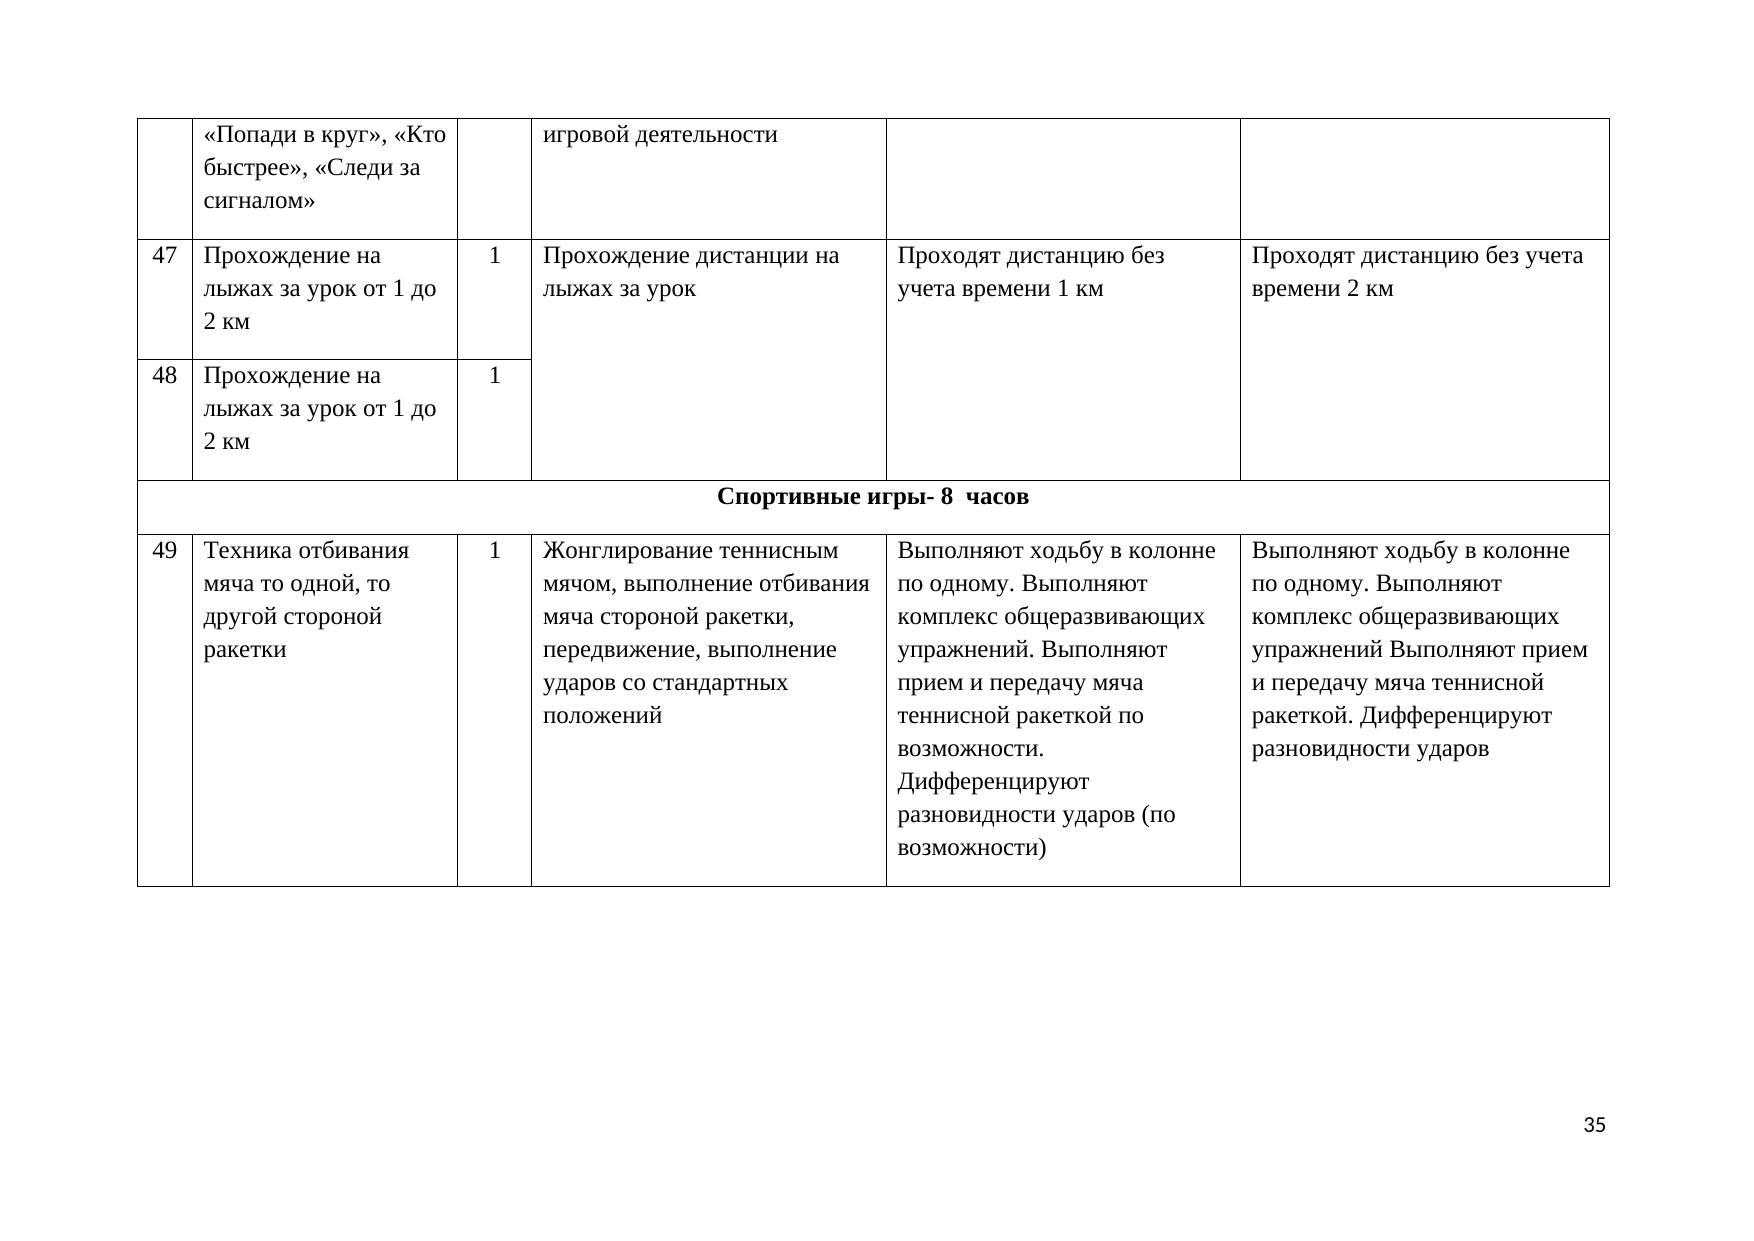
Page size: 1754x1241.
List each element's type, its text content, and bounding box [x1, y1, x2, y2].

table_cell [193, 119, 457, 239]
table_cell Проходят дистанцию без учета времени 2 км [1241, 240, 1609, 480]
table_cell Выполняют ходьбу в колонне по одному. Выполняют комплекс общеразвивающих упражнений. Выполняют прием и передачу мяча теннисной ракеткой по возможности. Дифференцируют разновидности ударов (по возможности) [887, 535, 1240, 886]
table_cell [887, 119, 1240, 239]
table_cell 47 [138, 240, 192, 359]
table_cell Проходят дистанцию без учета времени 1 км [887, 240, 1240, 480]
table_cell Прохождение дистанции на лыжах за урок [532, 240, 886, 480]
table_cell 1 [458, 240, 531, 359]
table_cell 49 [138, 535, 192, 886]
table_cell 1 [458, 119, 531, 239]
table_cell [1241, 119, 1609, 239]
table_cell 1 [458, 535, 531, 886]
table_cell Выполняют ходьбу в колонне по одному. Выполняют комплекс общеразвивающих упражнений Выполняют прием и передачу мяча теннисной ракеткой. Дифференцируют разновидности ударов [1241, 535, 1609, 886]
table_cell Прохождение на лыжах за урок от 1 до 2 км [193, 360, 457, 480]
table_cell 48 [138, 360, 192, 480]
table_cell Спортивные игры- 8 часов [138, 481, 1609, 534]
table_cell Прохождение на лыжах за урок от 1 до 2 км [193, 240, 457, 359]
table_cell Жонглирование теннисным мячом, выполнение отбивания мяча стороной ракетки, передвижение, выполнение ударов со стандартных положений [532, 535, 886, 886]
table_cell 1 [458, 360, 531, 480]
table_cell 46 [138, 119, 192, 239]
table_cell Техника отбивания мяча то одной, то другой стороной ракетки [193, 535, 457, 886]
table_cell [532, 119, 886, 239]
